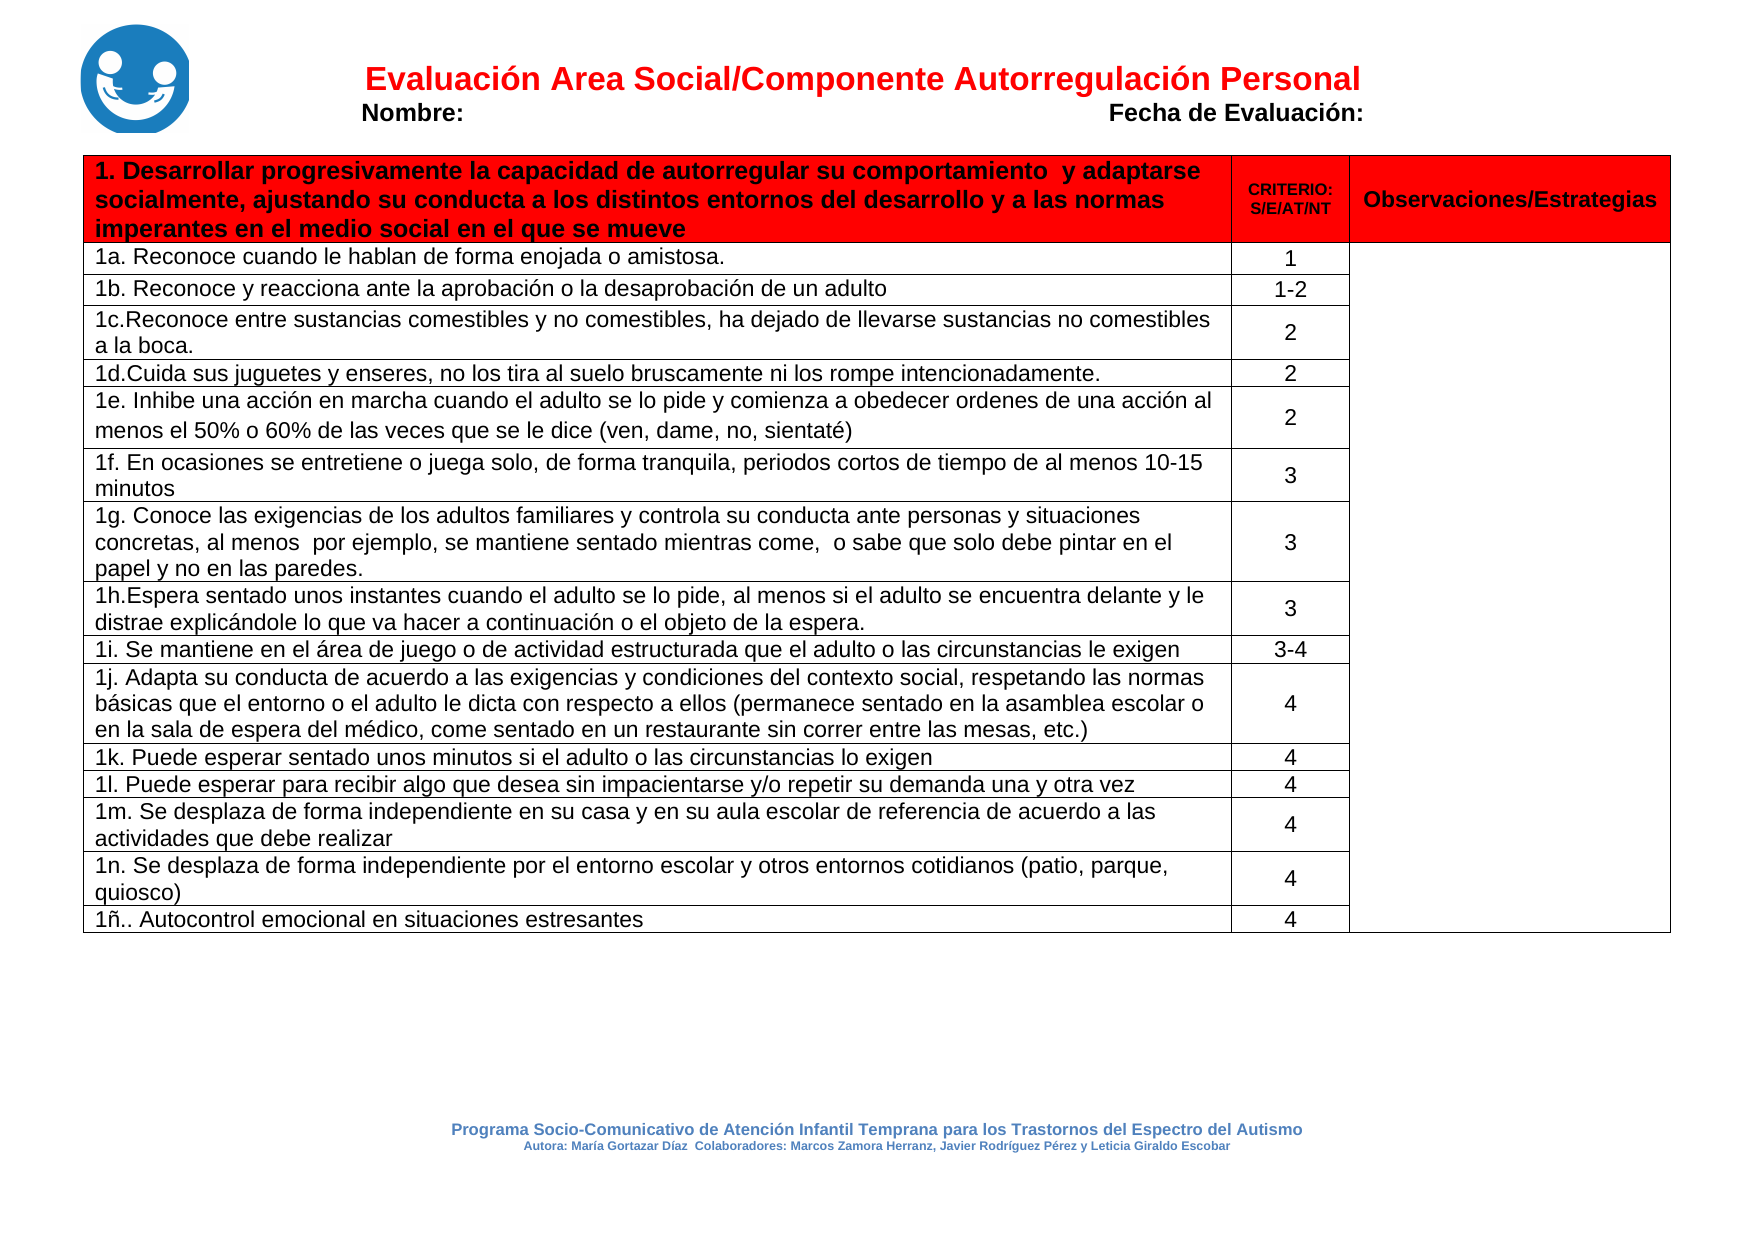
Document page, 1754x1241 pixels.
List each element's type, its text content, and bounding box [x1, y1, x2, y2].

table_cell 1 [1232, 243, 1349, 273]
table_cell 1-2 [1232, 275, 1349, 305]
table_cell 1c.Reconoce entre sustancias comestibles y no comestibles, ha dejado de llevarse sustancias no comestibles a la boca. [84, 306, 1231, 358]
table_cell 4 [1232, 664, 1349, 742]
table_cell 1g. Conoce las exigencias de los adultos familiares y controla su conducta ante personas y situaciones concretas, al menos por ejemplo, se mantiene sentado mientras come, o sabe que solo debe pintar en el papel y no en las paredes. [84, 502, 1231, 581]
table_cell [1350, 243, 1670, 932]
table_cell 1b. Reconoce y reacciona ante la aprobación o la desaprobación de un adulto [84, 275, 1231, 305]
picture [80, 24, 189, 133]
table_header Observaciones/Estrategias [1350, 156, 1670, 242]
table_cell 2 [1232, 360, 1349, 386]
table_cell 3 [1232, 502, 1349, 581]
table_cell 1i. Se mantiene en el área de juego o de actividad estructurada que el adulto o las circunstancias le exigen [84, 636, 1231, 662]
table_cell 1e. Inhibe una acción en marcha cuando el adulto se lo pide y comienza a obedecer ordenes de una acción al menos el 50% o 60% de las veces que se le dice (ven, dame, no, sientaté) [84, 387, 1231, 447]
table_cell 1j. Adapta su conducta de acuerdo a las exigencias y condiciones del contexto social, respetando las normas básicas que el entorno o el adulto le dicta con respecto a ellos (permanece sentado en la asamblea escolar o en la sala de espera del médico, come sentado en un restaurante sin correr entre las mesas, etc.) [84, 664, 1231, 742]
table_cell 4 [1232, 744, 1349, 770]
table_cell 1k. Puede esperar sentado unos minutos si el adulto o las circunstancias lo exigen [84, 744, 1231, 770]
table_cell 4 [1232, 771, 1349, 797]
table_cell 3-4 [1232, 636, 1349, 662]
table_cell 1a. Reconoce cuando le hablan de forma enojada o amistosa. [84, 243, 1231, 273]
table_cell 2 [1232, 387, 1349, 447]
table_cell 3 [1232, 582, 1349, 635]
table_cell 1ñ.. Autocontrol emocional en situaciones estresantes [84, 906, 1231, 932]
table_cell 1m. Se desplaza de forma independiente en su casa y en su aula escolar de referencia de acuerdo a las actividades que debe realizar [84, 798, 1231, 851]
table_cell 1l. Puede esperar para recibir algo que desea sin impacientarse y/o repetir su demanda una y otra vez [84, 771, 1231, 797]
table_cell 2 [1232, 306, 1349, 358]
table_header CRITERIO: S/E/AT/NT [1232, 156, 1349, 242]
table_cell 4 [1232, 798, 1349, 851]
table_cell 1h.Espera sentado unos instantes cuando el adulto se lo pide, al menos si el adulto se encuentra delante y le distrae explicándole lo que va hacer a continuación o el objeto de la espera. [84, 582, 1231, 635]
table_cell 4 [1232, 906, 1349, 932]
table_cell 1f. En ocasiones se entretiene o juega solo, de forma tranquila, periodos cortos de tiempo de al menos 10-15 minutos [84, 449, 1231, 501]
table_cell 4 [1232, 852, 1349, 905]
table_header 1. Desarrollar progresivamente la capacidad de autorregular su comportamiento y adaptarse socialmente, ajustando su conducta a los distintos entornos del desarrollo y a las normas imperantes en el medio social en el que se mueve [84, 156, 1231, 242]
table_cell 1d.Cuida sus juguetes y enseres, no los tira al suelo bruscamente ni los rompe intencionadamente. [84, 360, 1231, 386]
table_cell 3 [1232, 449, 1349, 501]
table_cell 1n. Se desplaza de forma independiente por el entorno escolar y otros entornos cotidianos (patio, parque, quiosco) [84, 852, 1231, 905]
